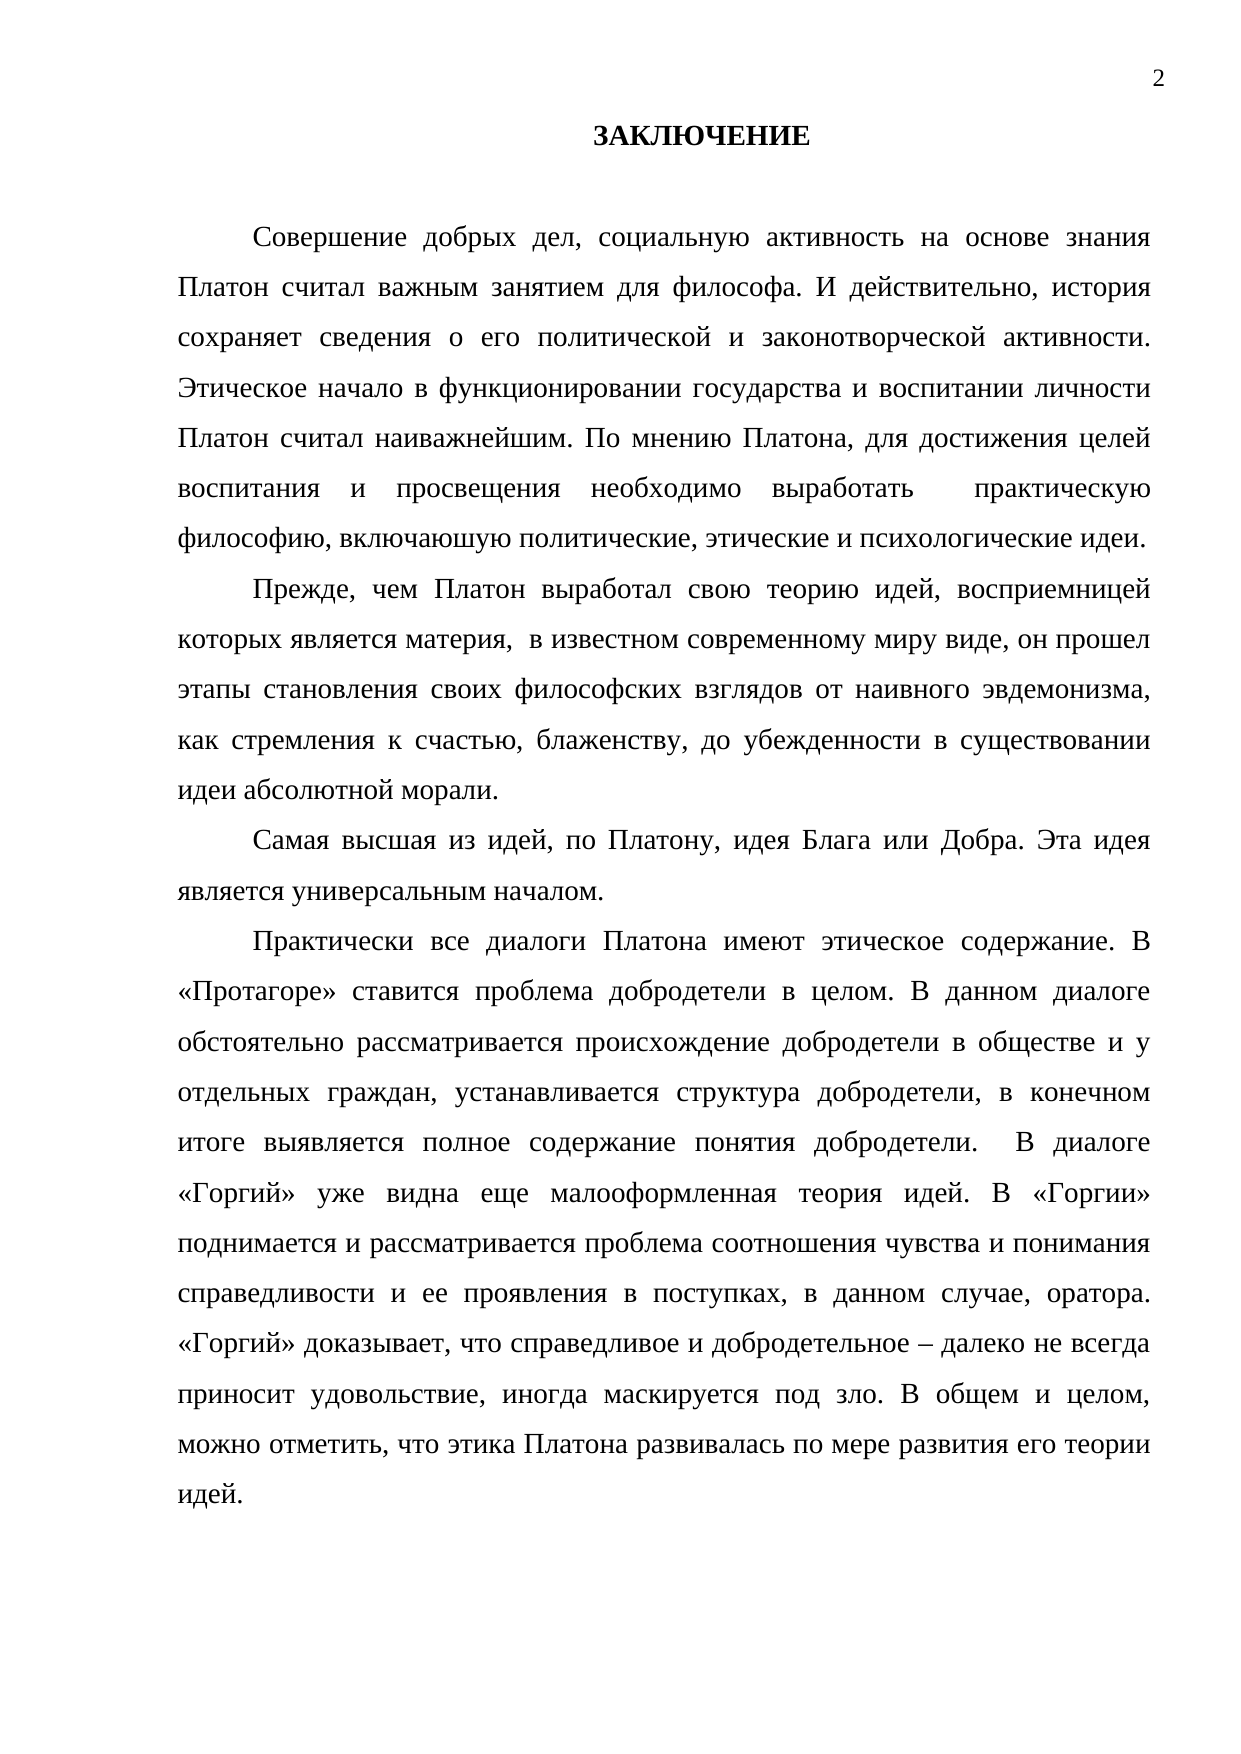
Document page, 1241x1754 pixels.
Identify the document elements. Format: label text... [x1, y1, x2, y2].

text Прежде, чем Платон выработал свою теорию идей, восприемницей которых является материя, в известном современному миру виде, он прошел этапы становления своих философских взглядов от наивного эвдемонизма, как стремления к счастью, блаженству, до убежденности в существовании идеи абсолютной морали. [177, 571, 1152, 806]
subtitle ЗАКЛЮЧЕНИЕ [177, 118, 1152, 152]
text Самая высшая из идей, по Платону, идея Блага или Добра. Эта идея является универсальным началом. [177, 822, 1152, 906]
text Совершение добрых дел, социальную активность на основе знания Платон считал важным занятием для философа. И действительно, история сохраняет сведения о его политической и законотворческой активности. Этическое начало в функционировании государства и воспитании личности Платон считал наиважнейшим. По мнению Платона, для достижения целей воспитания и просвещения необходимо выработать практическую философию, включаюшую политические, этические и психологические идеи. [177, 219, 1152, 554]
text Практически все диалоги Платона имеют этическое содержание. В «Протагоре» ставится проблема добродетели в целом. В данном диалоге обстоятельно рассматривается происхождение добродетели в обществе и у отдельных граждан, устанавливается структура добродетели, в конечном итоге выявляется полное содержание понятия добродетели. В диалоге «Горгий» уже видна еще малооформленная теория идей. В «Горгии» поднимается и рассматривается проблема соотношения чувства и понимания справедливости и ее проявления в поступках, в данном случае, оратора. «Горгий» доказывает, что справедливое и добродетельное – далеко не всегда приносит удовольствие, иногда маскируется под зло. В общем и целом, можно отметить, что этика Платона развивалась по мере развития его теории идей. [177, 923, 1152, 1510]
